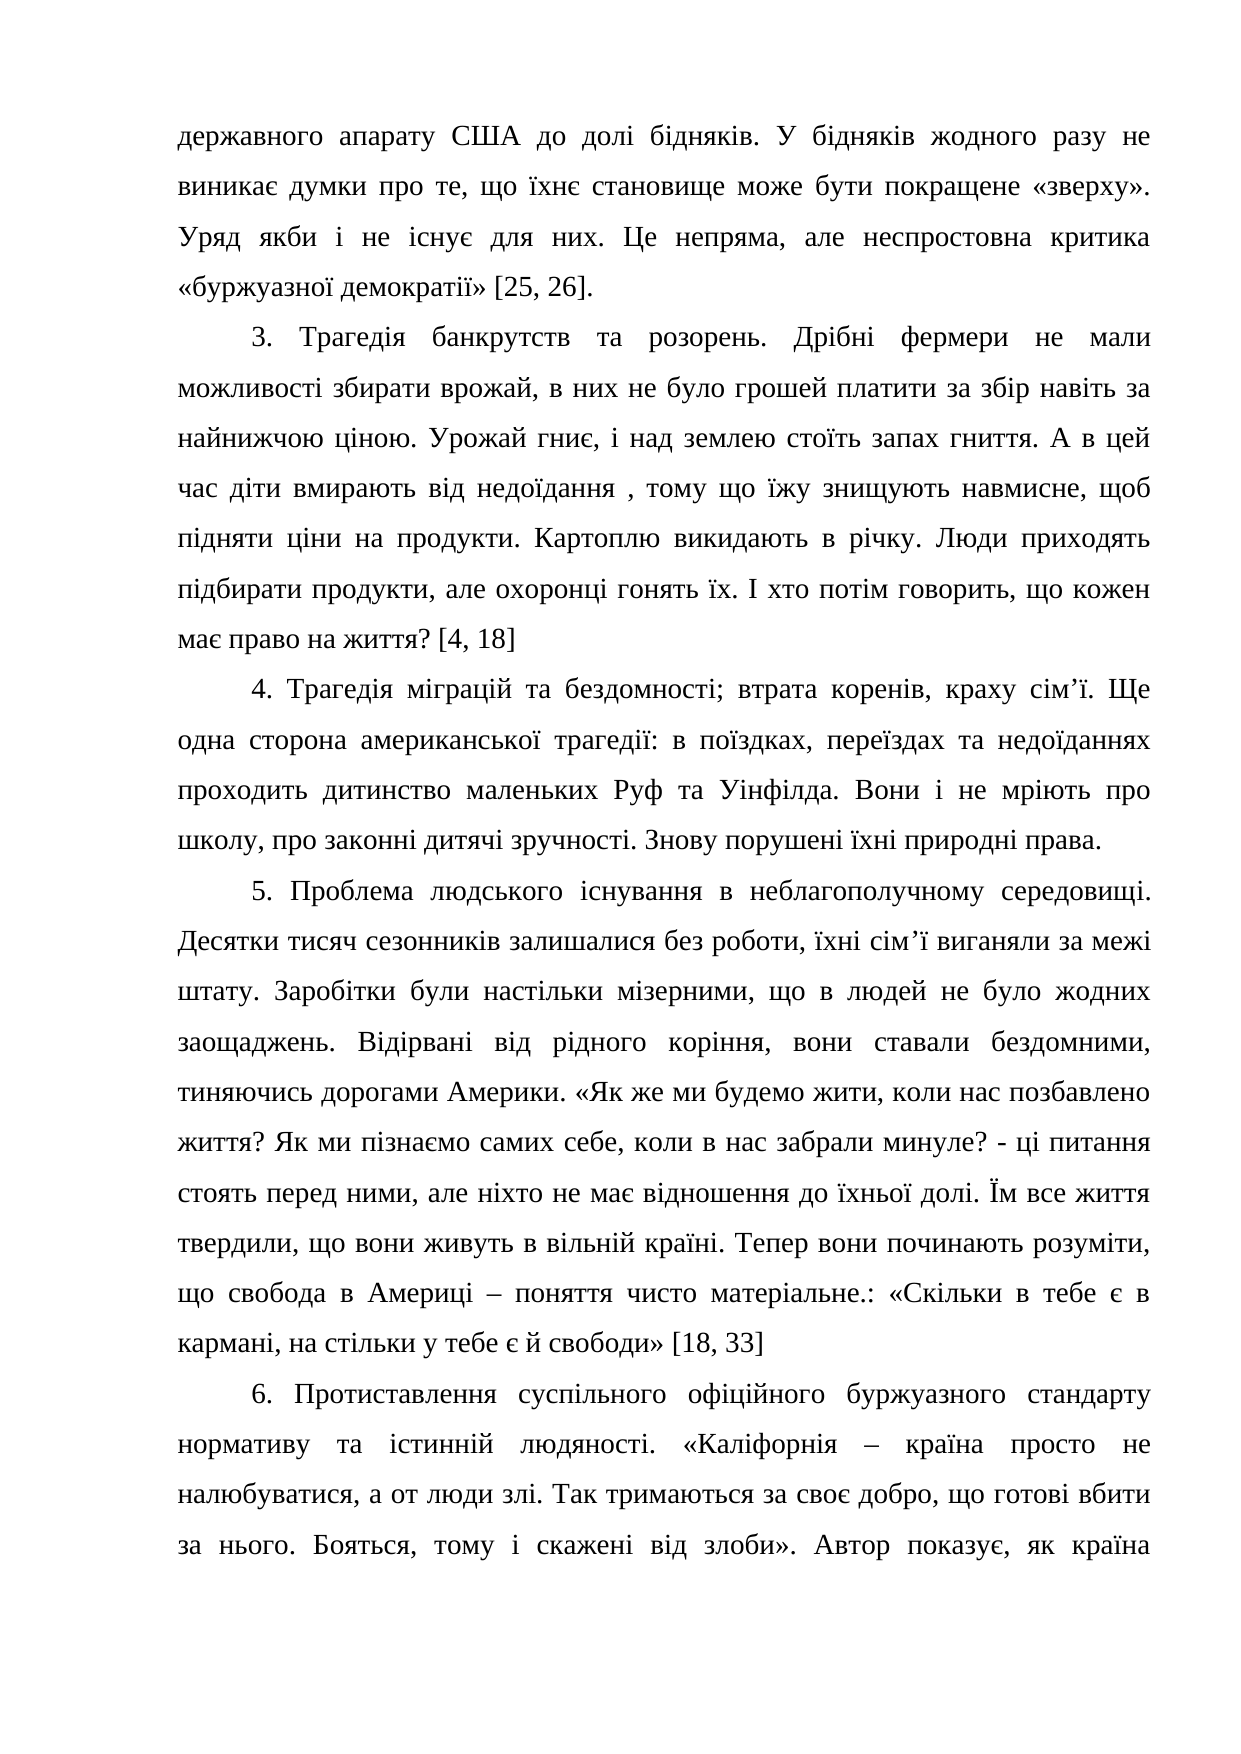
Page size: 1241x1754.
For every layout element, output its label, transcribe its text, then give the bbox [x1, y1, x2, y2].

text 4. Трагедія міграцій та бездомності; втрата коренів, краху сім’ї. Ще одна сторона американської трагедії: в поїздках, переїздах та недоїданнях проходить дитинство маленьких Руф та Уінфілда. Вони і не мріють про школу, про законні дитячі зручності. Знову порушені їхні природні права. [177, 672, 1152, 856]
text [177, 118, 1152, 303]
text 3. Трагедія банкрутств та розорень. Дрібні фермери не мали можливості збирати врожай, в них не було грошей платити за збір навіть за найнижчою ціною. Урожай гниє, і над землею стоїть запах гниття. А в цей час діти вмирають від недоїдання , тому що їжу знищують навмисне, щоб підняти ціни на продукти. Картоплю викидають в річку. Люди приходять підбирати продукти, але охоронці гонять їх. І хто потім говорить, що кожен має право на життя? [4, 18] [177, 319, 1152, 655]
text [177, 1376, 1152, 1560]
text 5. Проблема людського існування в неблагополучному середовищі. Десятки тисяч сезонників залишалися без роботи, їхні сім’ї виганяли за межі штату. Заробітки були настільки мізерними, що в людей не було жодних заощаджень. Відірвані від рідного коріння, вони ставали бездомними, тиняючись дорогами Америки. «Як же ми будемо жити, коли нас позбавлено життя? Як ми пізнаємо самих себе, коли в нас забрали минуле? - ці питання стоять перед ними, але ніхто не має відношення до їхньої долі. Їм все життя твердили, що вони живуть в вільній країні. Тепер вони починають розуміти, що свобода в Америці – поняття чисто матеріальне.: «Скільки в тебе є в кармані, на стільки у тебе є й свободи» [18, 33] [177, 873, 1152, 1359]
